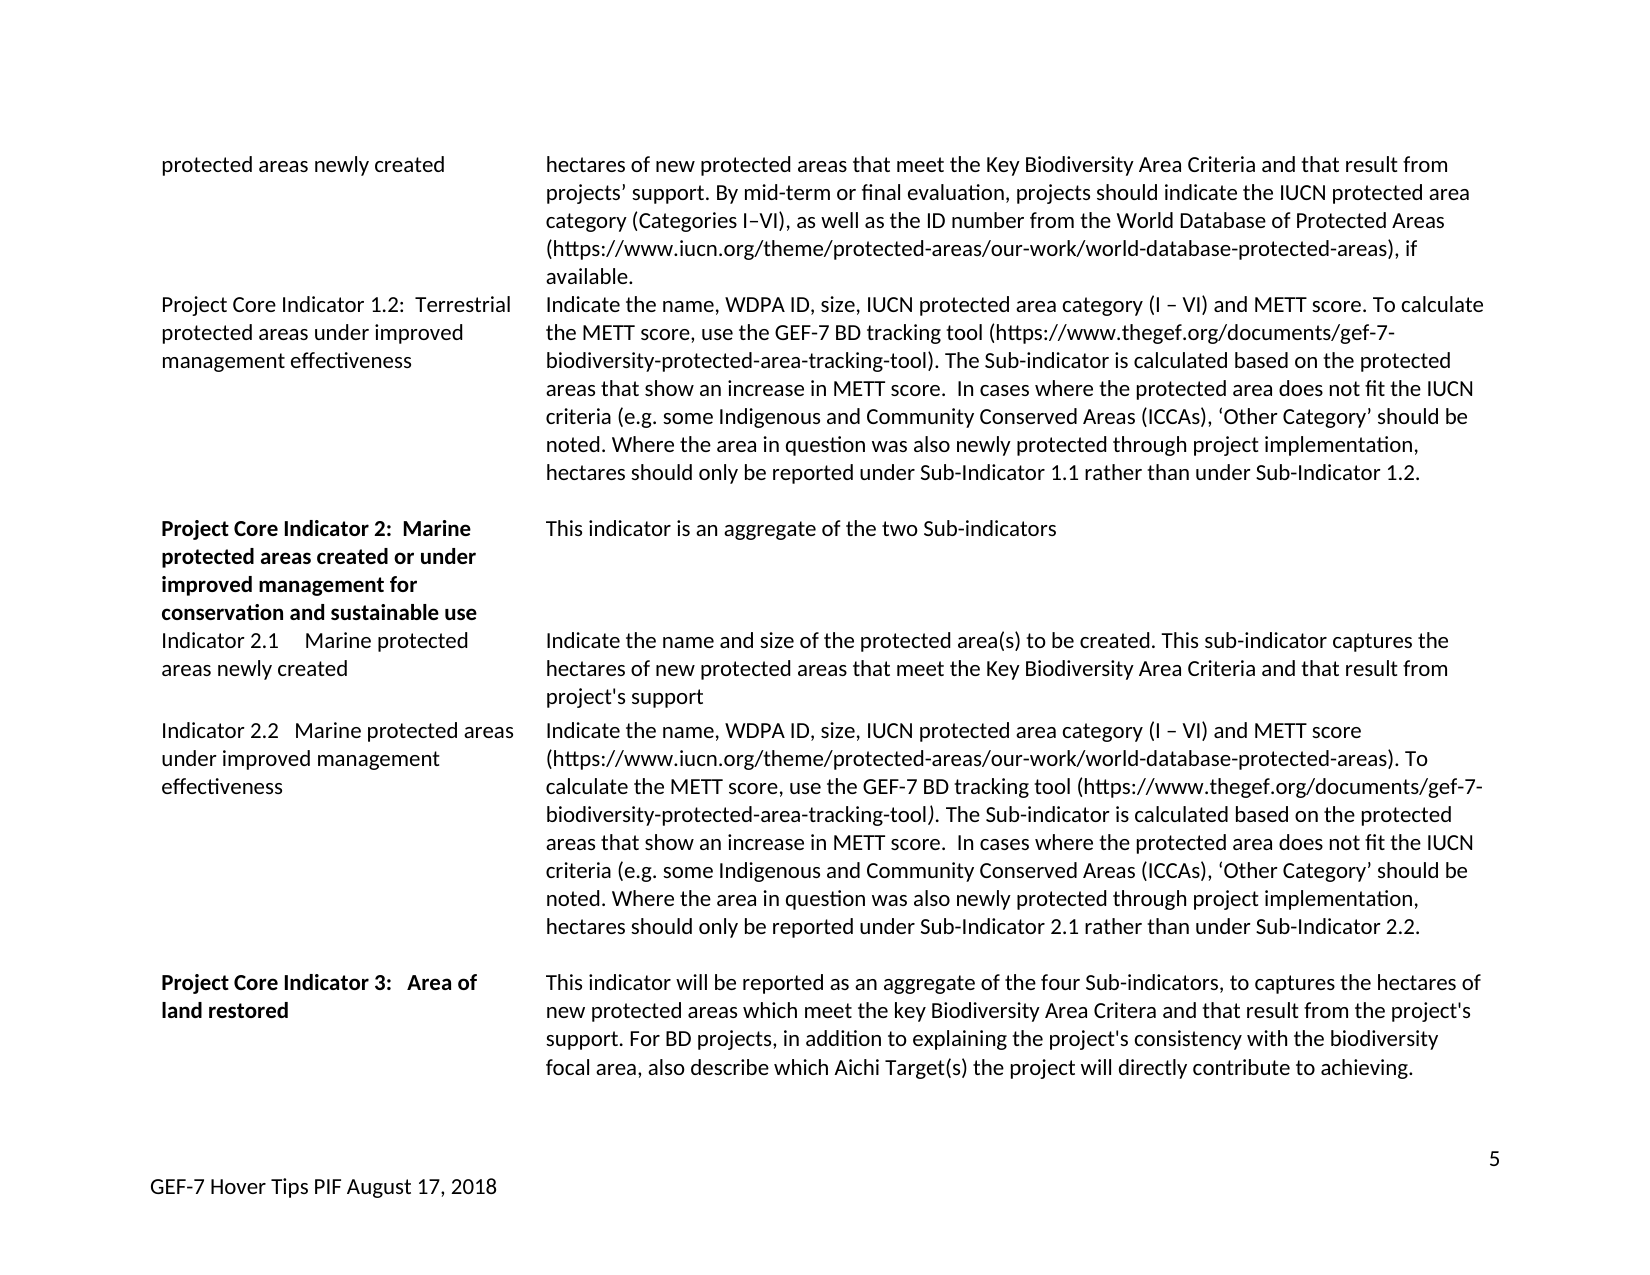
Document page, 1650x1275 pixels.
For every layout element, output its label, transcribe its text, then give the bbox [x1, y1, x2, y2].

table_cell Indicate the name, WDPA ID, size, IUCN protected area category (I – VI) and METT score. To calculate the METT score, use the GEF-7 BD tracking tool (https://www.thegef.org/documents/gef-7-biodiversity-protected-area-tracking-tool). The Sub-indicator is calculated based on the protected areas that show an increase in METT score. In cases where the protected area does not fit the IUCN criteria (e.g. some Indigenous and Community Conserved Areas (ICCAs), ‘Other Category’ should be noted. Where the area in question was also newly protected through project implementation, hectares should only be reported under Sub-Indicator 1.1 rather than under Sub-Indicator 1.2. [534, 290, 1500, 514]
table_cell Indicate the name, WDPA ID, size, IUCN protected area category (I – VI) and METT score (https://www.iucn.org/theme/protected-areas/our-work/world-database-protected-areas). To calculate the METT score, use the GEF-7 BD tracking tool (https://www.thegef.org/documents/gef-7-biodiversity-protected-area-tracking-tool). The Sub-indicator is calculated based on the protected areas that show an increase in METT score. In cases where the protected area does not fit the IUCN criteria (e.g. some Indigenous and Community Conserved Areas (ICCAs), ‘Other Category’ should be noted. Where the area in question was also newly protected through project implementation, hectares should only be reported under Sub-Indicator 2.1 rather than under Sub-Indicator 2.2. [534, 716, 1500, 968]
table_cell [534, 150, 1500, 290]
table_cell This indicator is an aggregate of the two Sub-indicators [534, 514, 1500, 626]
table_cell Project Core Indicator 1.2: Terrestrial protected areas under improved management effectiveness [150, 290, 534, 514]
table_cell Project Core Indicator 2: Marine protected areas created or under improved management for conservation and sustainable use [150, 514, 534, 626]
table_cell Indicator 2.1 Marine protected areas newly created [150, 626, 534, 716]
table_cell Indicate the name and size of the protected area(s) to be created. This sub-indicator captures the hectares of new protected areas that meet the Key Biodiversity Area Criteria and that result from project's support [534, 626, 1500, 716]
table_cell Indicator 2.2 Marine protected areas under improved management effectiveness [150, 716, 534, 968]
table_cell Project Core Indicator 3: Area of land restored [150, 969, 534, 1109]
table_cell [150, 150, 534, 290]
table_cell This indicator will be reported as an aggregate of the four Sub-indicators, to captures the hectares of new protected areas which meet the key Biodiversity Area Critera and that result from the project's support. For BD projects, in addition to explaining the project's consistency with the biodiversity focal area, also describe which Aichi Target(s) the project will directly contribute to achieving. [534, 969, 1500, 1109]
